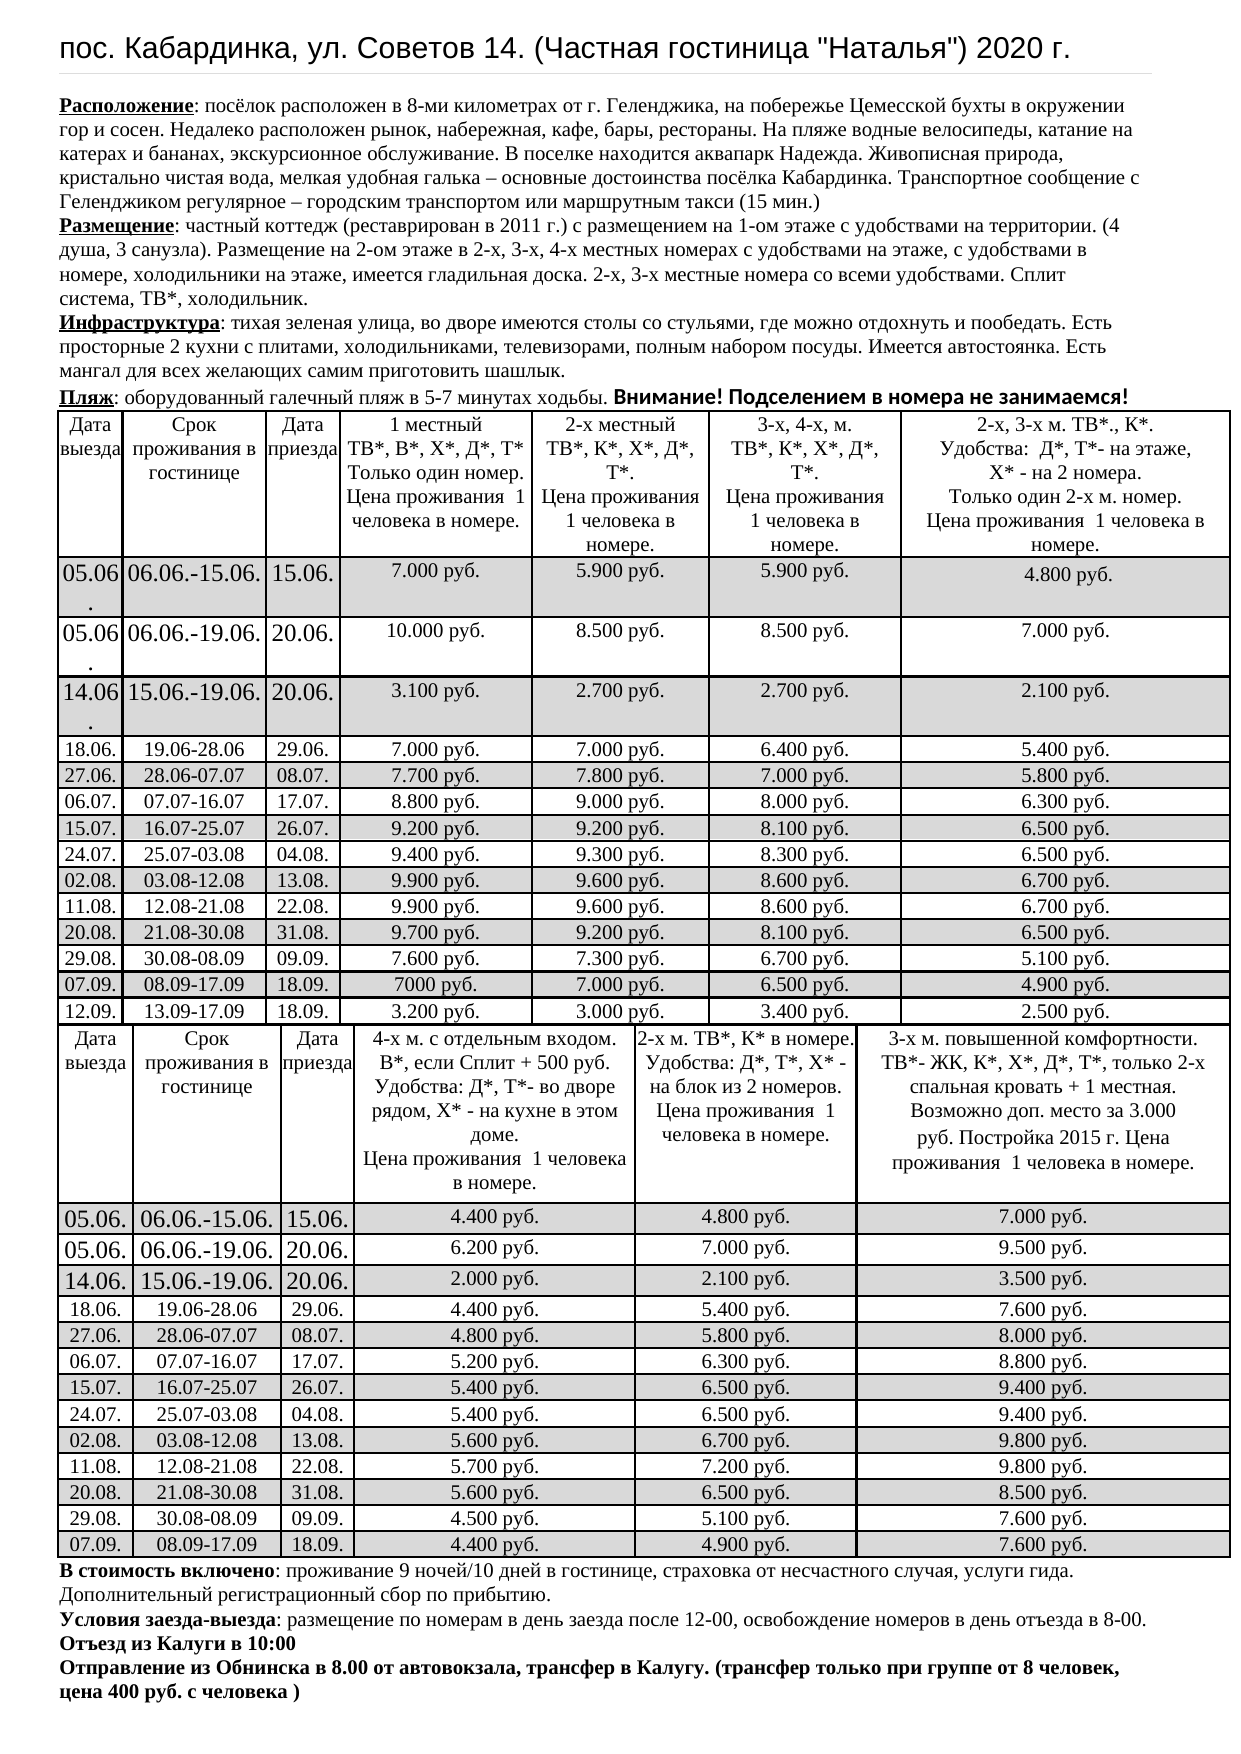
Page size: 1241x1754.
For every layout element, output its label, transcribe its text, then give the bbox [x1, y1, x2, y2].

table_cell 29.08. [59, 946, 121, 970]
table_cell 7.600 руб. [341, 946, 531, 970]
table_cell 12.08-21.08 [134, 1454, 280, 1478]
table_cell 29.08. [59, 1506, 132, 1530]
table_header 1 местный ТВ*, В*, Х*, Д*, Т* Только один номер. Цена проживания 1 человека в номере. [341, 412, 531, 556]
table_cell 9.600 руб. [533, 868, 708, 892]
table_cell 18.09. [282, 1532, 353, 1556]
table_cell 07.07-16.07 [124, 789, 265, 813]
table_header 3-х, 4-х, м. ТВ*, К*, Х*, Д*, Т*. Цена проживания 1 человека в номере. [710, 412, 900, 556]
table_cell 8.500 руб. [858, 1480, 1229, 1504]
table_cell 6.500 руб. [636, 1401, 855, 1426]
table_cell 28.06-07.07 [134, 1323, 280, 1347]
table_cell 09.09. [267, 946, 339, 970]
table_cell 7.700 руб. [341, 763, 531, 787]
table_cell 7.000 руб. [710, 763, 900, 787]
table_cell 07.09. [59, 973, 121, 996]
table_cell 6.500 руб. [636, 1480, 855, 1504]
table_cell 6.700 руб. [636, 1428, 855, 1452]
table_cell 2.100 руб. [902, 678, 1229, 735]
table_cell 4.800 руб. [902, 558, 1229, 616]
table_cell 4.900 руб. [636, 1532, 855, 1556]
table_cell 24.07. [59, 1401, 132, 1426]
table_cell 03.08-12.08 [134, 1428, 280, 1452]
table_cell 5.400 руб. [902, 737, 1229, 761]
table_cell 4-х м. с отдельным входом. В*, если Сплит + 500 руб. Удобства: Д*, Т*- во дворе рядом, Х* - на кухне в этом доме. Цена проживания 1 человека в номере. [355, 1026, 634, 1202]
table_cell 4.400 руб. [355, 1297, 634, 1321]
table_cell 06.07. [59, 1349, 132, 1373]
text Условия заезда-выезда: размещение по номерам в день заезда после 12-00, освобождение номеров в день отъезда в 8-00. [59, 1606, 1152, 1631]
table_cell 03.08-12.08 [124, 868, 265, 892]
table_cell 2-х м. ТВ*, К* в номере. Удобства: Д*, Т*, Х* - на блок из 2 номеров. Цена проживания 1 человека в номере. [636, 1026, 855, 1202]
table_cell 6.700 руб. [902, 868, 1229, 892]
table_cell 21.08-30.08 [134, 1480, 280, 1504]
text Отправление из Обнинска в 8.00 от автовокзала, трансфер в Калугу. (трансфер только при группе от 8 человек, цена 400 руб. с человека ) [59, 1654, 1152, 1703]
table_cell 29.06. [282, 1297, 353, 1321]
table_cell 4.800 руб. [355, 1323, 634, 1347]
table_cell 9.800 руб. [858, 1428, 1229, 1452]
table_cell 8.300 руб. [710, 842, 900, 866]
table_cell 9.700 руб. [341, 920, 531, 944]
table_cell 5.800 руб. [636, 1323, 855, 1347]
table_cell 7.000 руб. [341, 558, 531, 616]
table_cell 30.08-08.09 [124, 946, 265, 970]
table_cell 2.100 руб. [636, 1266, 855, 1295]
table_cell 20.06. [282, 1235, 353, 1264]
table_cell 13.08. [282, 1428, 353, 1452]
table_cell 3.200 руб. [341, 999, 531, 1023]
text Дополнительный регистрационный сбор по прибытию. [59, 1582, 1152, 1606]
table_cell 6.700 руб. [902, 894, 1229, 918]
table_cell 7.600 руб. [858, 1506, 1229, 1530]
table_cell 6.300 руб. [902, 789, 1229, 813]
table_cell 3.000 руб. [533, 999, 708, 1023]
table_cell 12.08-21.08 [124, 894, 265, 918]
table_cell 5.900 руб. [533, 558, 708, 616]
text Пляж: оборудованный галечный пляж в 5-7 минутах ходьбы. Внимание! Подселением в номера не занимаемся! [59, 382, 1152, 410]
table_cell 6.300 руб. [636, 1349, 855, 1373]
table_cell 7.800 руб. [533, 763, 708, 787]
table_cell 4.800 руб. [636, 1204, 855, 1233]
table_cell 3.500 руб. [858, 1266, 1229, 1295]
table_cell 06.07. [59, 789, 121, 813]
table_cell 15.06. [282, 1204, 353, 1233]
table_cell 18.06. [59, 1297, 132, 1321]
table_cell 20.08. [59, 1480, 132, 1504]
table_cell 15.06.-19.06. [124, 678, 265, 735]
table_cell 4.400 руб. [355, 1204, 634, 1233]
table_cell 9.500 руб. [858, 1235, 1229, 1264]
table_cell 16.07-25.07 [124, 816, 265, 839]
table_cell 8.500 руб. [533, 618, 708, 675]
table_cell 4.500 руб. [355, 1506, 634, 1530]
text Отъезд из Калуги в 10:00 [59, 1631, 1152, 1654]
table_cell 5.600 руб. [355, 1428, 634, 1452]
table_cell 2.500 руб. [902, 999, 1229, 1023]
table_cell 7000 руб. [341, 973, 531, 996]
table_cell 6.400 руб. [710, 737, 900, 761]
table_cell 12.09. [59, 999, 121, 1023]
table_cell 20.06. [267, 618, 339, 675]
table_cell 9.600 руб. [533, 894, 708, 918]
table_cell 8.800 руб. [341, 789, 531, 813]
table_cell 5.100 руб. [902, 946, 1229, 970]
table_cell 5.100 руб. [636, 1506, 855, 1530]
table_cell 17.07. [282, 1349, 353, 1373]
table_cell Срок проживания в гостинице [134, 1026, 280, 1202]
table_cell 20.06. [282, 1266, 353, 1295]
table_cell 07.09. [59, 1532, 132, 1556]
table_header Дата приезда [267, 412, 339, 556]
table_cell 11.08. [59, 894, 121, 918]
table_cell 28.06-07.07 [124, 763, 265, 787]
table_cell 30.08-08.09 [134, 1506, 280, 1530]
table_cell 7.600 руб. [858, 1532, 1229, 1556]
table_cell 9.200 руб. [533, 920, 708, 944]
table_cell 6.500 руб. [902, 816, 1229, 839]
table_cell 17.07. [267, 789, 339, 813]
table_cell 18.06. [59, 737, 121, 761]
table_cell 04.08. [282, 1401, 353, 1426]
table_cell 5.400 руб. [355, 1401, 634, 1426]
table_cell 07.07-16.07 [134, 1349, 280, 1373]
table_cell 9.400 руб. [858, 1401, 1229, 1426]
table_cell 31.08. [282, 1480, 353, 1504]
table_cell 9.800 руб. [858, 1454, 1229, 1478]
table_cell 9.400 руб. [858, 1375, 1229, 1399]
table_cell 6.500 руб. [636, 1375, 855, 1399]
table_cell Дата выезда [59, 1026, 132, 1202]
table_cell 08.09-17.09 [134, 1532, 280, 1556]
table_cell 15.07. [59, 816, 121, 839]
table_cell 08.09-17.09 [124, 973, 265, 996]
table_cell 09.09. [282, 1506, 353, 1530]
table_cell 08.07. [282, 1323, 353, 1347]
table_cell 7.000 руб. [636, 1235, 855, 1264]
table_cell 10.000 руб. [341, 618, 531, 675]
table_cell 05.06. [59, 1204, 132, 1233]
table_cell 8.500 руб. [710, 618, 900, 675]
text В стоимость включено: проживание 9 ночей/10 дней в гостинице, страховка от несчастного случая, услуги гида. [59, 1558, 1152, 1582]
table_cell 08.07. [267, 763, 339, 787]
table_cell 5.800 руб. [902, 763, 1229, 787]
table_cell 14.06. [59, 1266, 132, 1295]
table_cell 3-х м. повышенной комфортности. ТВ*- ЖК, К*, Х*, Д*, Т*, только 2-х спальная кровать + 1 местная. Возможно доп. место за 3.000 руб. Постройка 2015 г. Цена проживания 1 человека в номере. [858, 1026, 1229, 1202]
table_cell 18.09. [267, 973, 339, 996]
table_cell 5.900 руб. [710, 558, 900, 616]
table_cell 27.06. [59, 763, 121, 787]
table_cell 2.700 руб. [710, 678, 900, 735]
table_cell 24.07. [59, 842, 121, 866]
table_cell 05.06. [59, 558, 121, 616]
table_cell 6.500 руб. [902, 842, 1229, 866]
table_cell 06.06.-15.06. [134, 1204, 280, 1233]
table_cell 21.08-30.08 [124, 920, 265, 944]
table_cell 8.600 руб. [710, 868, 900, 892]
table_cell Дата приезда [282, 1026, 353, 1202]
text Размещение: частный коттедж (реставрирован в 2011 г.) с размещением на 1-ом этаже с удобствами на территории. (4 душа, 3 санузла). Размещение на 2-ом этаже в 2-х, 3-х, 4-х местных номерах с удобствами на этаже, с удобствами в номере, холодильники на этаже, имеется гладильная доска. 2-х, 3-х местные номера со всеми удобствами. Сплит система, TВ*, холодильник. [59, 213, 1152, 309]
table_cell 7.000 руб. [858, 1204, 1229, 1233]
table_cell 8.000 руб. [858, 1323, 1229, 1347]
table_cell 8.000 руб. [710, 789, 900, 813]
table_cell 8.800 руб. [858, 1349, 1229, 1373]
table_cell 5.600 руб. [355, 1480, 634, 1504]
table_cell 7.200 руб. [636, 1454, 855, 1478]
text пос. Кабардинка, ул. Советов 14. (Частная гостиница "Наталья") 2020 г. [59, 29, 1152, 73]
table_cell 3.100 руб. [341, 678, 531, 735]
table_cell 02.08. [59, 868, 121, 892]
table_cell 06.06.-19.06. [134, 1235, 280, 1264]
table_cell 20.08. [59, 920, 121, 944]
table_cell 3.400 руб. [710, 999, 900, 1023]
table_cell 6.500 руб. [710, 973, 900, 996]
table_cell 6.500 руб. [902, 920, 1229, 944]
table_cell 7.000 руб. [533, 737, 708, 761]
table_cell 2.000 руб. [355, 1266, 634, 1295]
table_cell 8.600 руб. [710, 894, 900, 918]
table_cell 19.06-28.06 [134, 1297, 280, 1321]
table_cell 4.400 руб. [355, 1532, 634, 1556]
table_cell 26.07. [282, 1375, 353, 1399]
table_cell 6.200 руб. [355, 1235, 634, 1264]
table_header Срок проживания в гостинице [124, 412, 265, 556]
table_cell 05.06. [59, 1235, 132, 1264]
table_cell 5.400 руб. [636, 1297, 855, 1321]
table_cell 6.700 руб. [710, 946, 900, 970]
table_cell 22.08. [282, 1454, 353, 1478]
table_cell 26.07. [267, 816, 339, 839]
table_cell 9.400 руб. [341, 842, 531, 866]
table_header Дата выезда [59, 412, 121, 556]
table_cell 7.300 руб. [533, 946, 708, 970]
table_cell 13.09-17.09 [124, 999, 265, 1023]
table_cell 9.900 руб. [341, 894, 531, 918]
text Инфраструктура: тихая зеленая улица, во дворе имеются столы со стульями, где можно отдохнуть и пообедать. Есть просторные 2 кухни с плитами, холодильниками, телевизорами, полным набором посуды. Имеется автостоянка. Есть мангал для всех желающих самим приготовить шашлык. [59, 309, 1152, 382]
table_cell 29.06. [267, 737, 339, 761]
table_cell 2.700 руб. [533, 678, 708, 735]
table_cell 31.08. [267, 920, 339, 944]
table_cell 9.200 руб. [341, 816, 531, 839]
table_cell 18.09. [267, 999, 339, 1023]
table_cell 14.06. [59, 678, 121, 735]
table_cell 4.900 руб. [902, 973, 1229, 996]
table_cell 7.000 руб. [902, 618, 1229, 675]
text Расположение: посёлок расположен в 8-ми километрах от г. Геленджика, на побережье Цемесской бухты в окружении гор и сосен. Недалеко расположен рынок, набережная, кафе, бары, рестораны. На пляже водные велосипеды, катание на катерах и бананах, экскурсионное обслуживание. В поселке находится аквапарк Надежда. Живописная природа, кристально чистая вода, мелкая удобная галька – основные достоинства посёлка Кабардинка. Транспортное сообщение с Геленджиком регулярное – городским транспортом или маршрутным такси (15 мин.) [59, 93, 1152, 213]
table_cell 27.06. [59, 1323, 132, 1347]
table_cell 7.600 руб. [858, 1297, 1229, 1321]
table_cell 8.100 руб. [710, 816, 900, 839]
table_cell 7.000 руб. [341, 737, 531, 761]
table_cell 02.08. [59, 1428, 132, 1452]
table_cell 15.07. [59, 1375, 132, 1399]
table_header 2-х местный ТВ*, К*, Х*, Д*, Т*. Цена проживания 1 человека в номере. [533, 412, 708, 556]
table_cell 9.300 руб. [533, 842, 708, 866]
table_cell 16.07-25.07 [134, 1375, 280, 1399]
table_cell 9.000 руб. [533, 789, 708, 813]
table_cell 04.08. [267, 842, 339, 866]
table_cell 5.700 руб. [355, 1454, 634, 1478]
table_cell 25.07-03.08 [134, 1401, 280, 1426]
table_cell 06.06.-19.06. [124, 618, 265, 675]
table_cell 22.08. [267, 894, 339, 918]
table_cell 8.100 руб. [710, 920, 900, 944]
table_cell 19.06-28.06 [124, 737, 265, 761]
table_header 2-х, 3-х м. ТВ*., К*. Удобства: Д*, Т*- на этаже, Х* - на 2 номера. Только один 2-х м. номер. Цена проживания 1 человека в номере. [902, 412, 1229, 556]
table_cell 11.08. [59, 1454, 132, 1478]
table_cell 25.07-03.08 [124, 842, 265, 866]
table_cell 9.900 руб. [341, 868, 531, 892]
table_cell 05.06. [59, 618, 121, 675]
table_cell 13.08. [267, 868, 339, 892]
table_cell 5.200 руб. [355, 1349, 634, 1373]
table_cell 06.06.-15.06. [124, 558, 265, 616]
table_cell 5.400 руб. [355, 1375, 634, 1399]
table_cell 7.000 руб. [533, 973, 708, 996]
table_cell 15.06. [267, 558, 339, 616]
table_cell 9.200 руб. [533, 816, 708, 839]
table_cell 15.06.-19.06. [134, 1266, 280, 1295]
table_cell 20.06. [267, 678, 339, 735]
